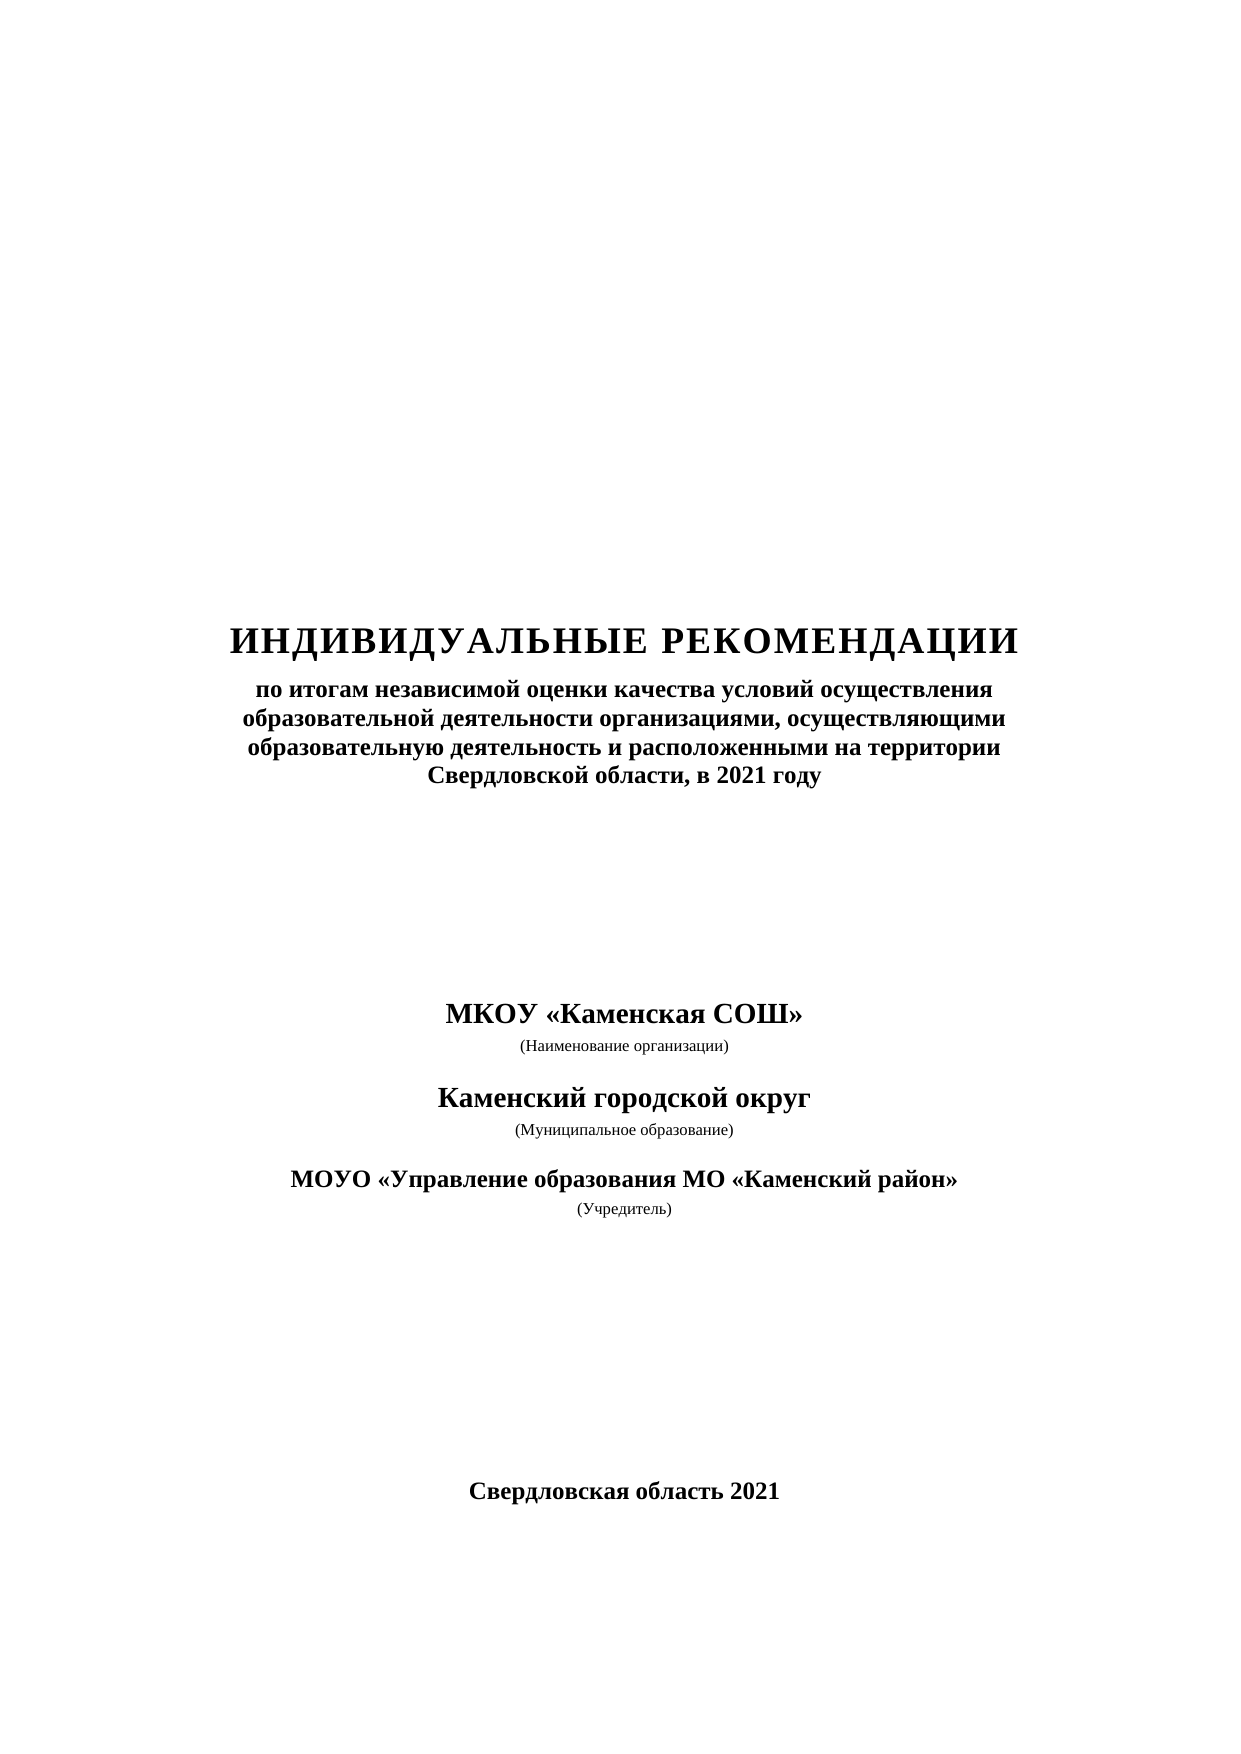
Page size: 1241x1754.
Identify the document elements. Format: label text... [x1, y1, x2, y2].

text (Наименование организации) [177, 1036, 1071, 1055]
text по итогам независимой оценки качества условий осуществления образовательной деятельности организациями, осуществляющими образовательную деятельность и расположенными на территории Свердловской области, в 2021 году [177, 674, 1071, 789]
text МОУО «Управление образования МО «Каменский район» [177, 1164, 1071, 1193]
text МКОУ «Каменская СОШ» [177, 996, 1071, 1030]
text (Учредитель) [177, 1199, 1071, 1218]
text Свердловская область 2021 [177, 1476, 1071, 1505]
text Каменский городской округ [177, 1080, 1071, 1114]
text (Муниципальное образование) [177, 1120, 1071, 1139]
text ИНДИВИДУАЛЬНЫЕ РЕКОМЕНДАЦИИ [177, 619, 1071, 662]
